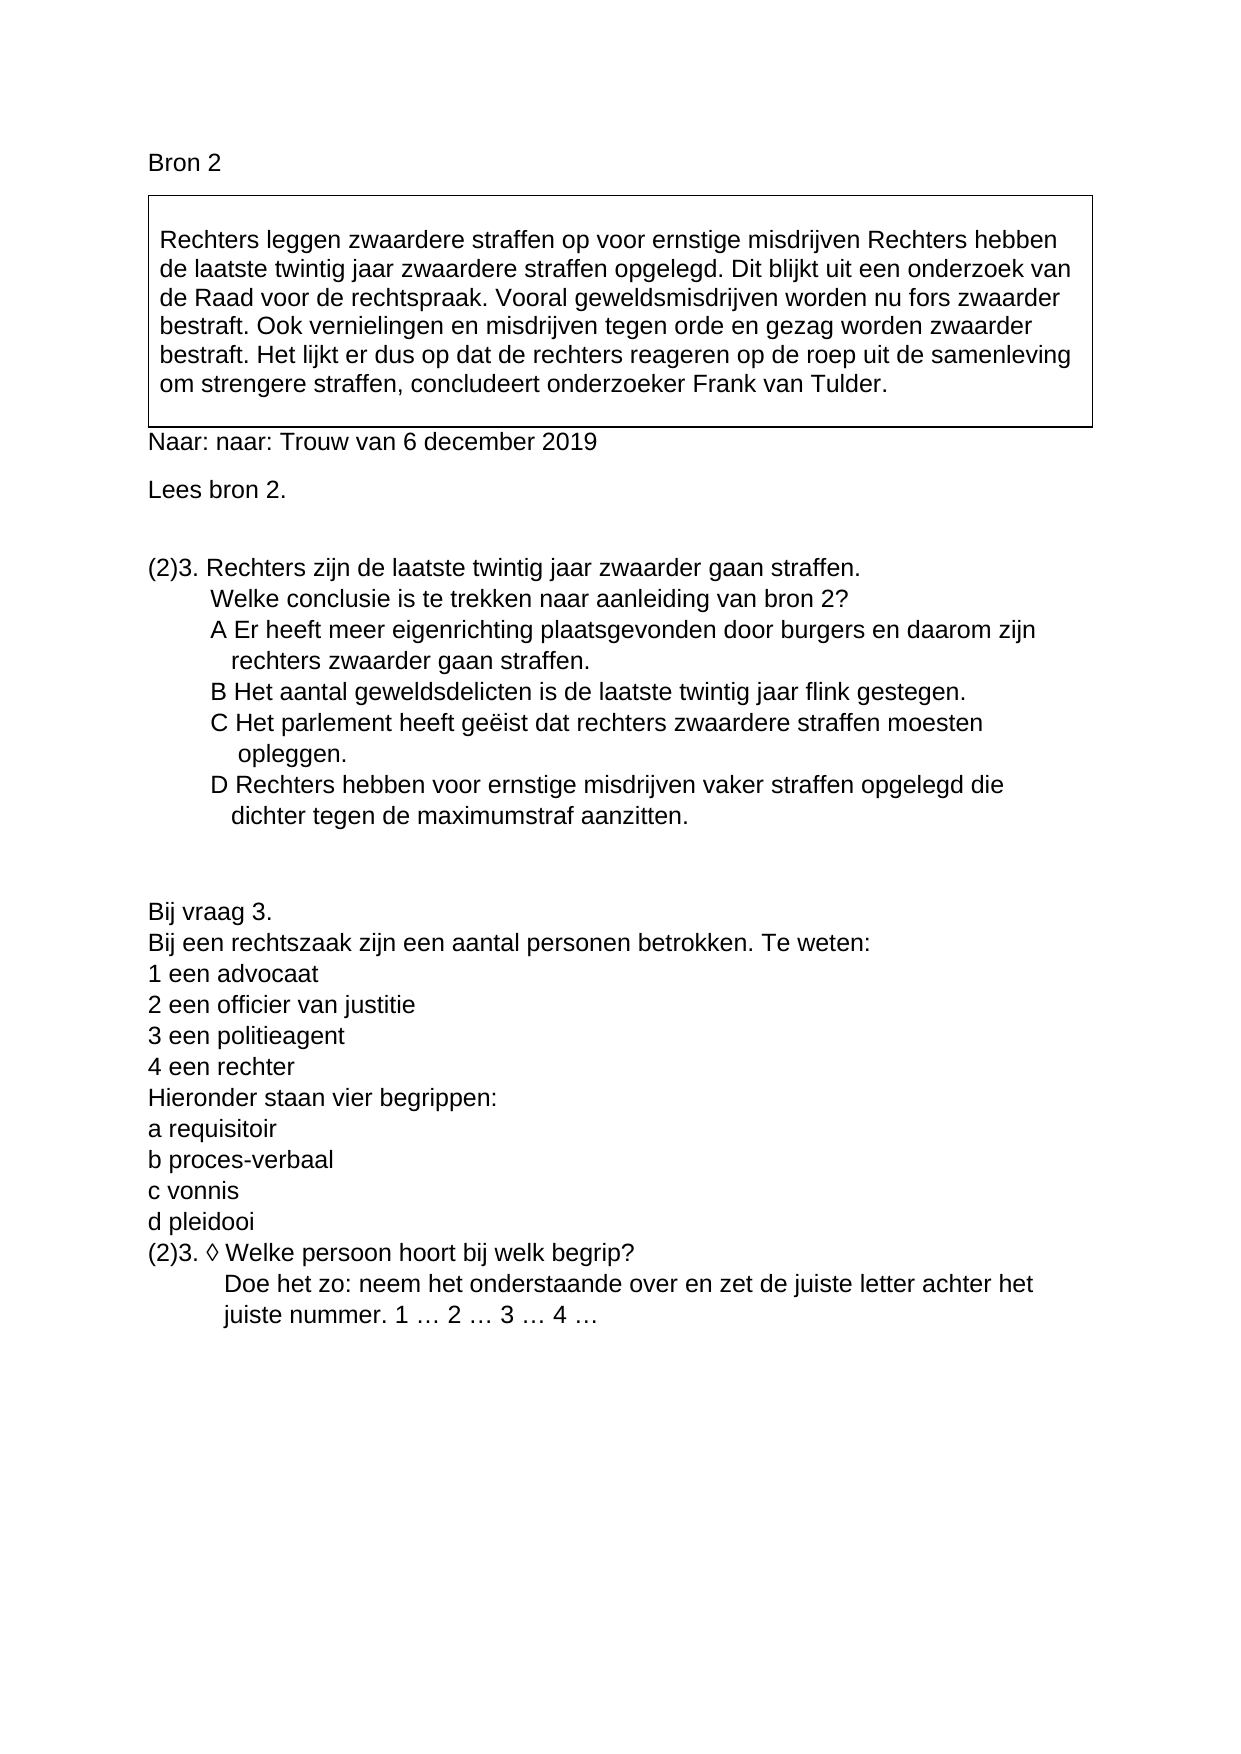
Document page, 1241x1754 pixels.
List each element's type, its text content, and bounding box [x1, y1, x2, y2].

text (2)3. Rechters zijn de laatste twintig jaar zwaarder gaan straffen. Welke conclusie is te trekken naar aanleiding van bron 2? A Er heeft meer eigenrichting plaatsgevonden door burgers en daarom zijn rechters zwaarder gaan straffen. B Het aantal geweldsdelicten is de laatste twintig jaar flink gestegen. C Het parlement heeft geëist dat rechters zwaardere straffen moesten opleggen. D Rechters hebben voor ernstige misdrijven vaker straffen opgelegd die dichter tegen de maximumstraf aanzitten. [148, 553, 1093, 830]
text Bij vraag 3. Bij een rechtszaak zijn een aantal personen betrokken. Te weten: 1 een advocaat 2 een officier van justitie 3 een politieagent 4 een rechter Hieronder staan vier begrippen: a requisitoir b proces-verbaal c vonnis d pleidooi (2)3. Welke persoon hoort bij welk begrip? Doe het zo: neem het onderstaande over en zet de juiste letter achter het juiste nummer. 1 … 2 … 3 … 4 … [148, 897, 1093, 1329]
text Bron 2 [148, 148, 1093, 176]
text Lees bron 2. [148, 475, 1093, 534]
text Naar: naar: Trouw van 6 december 2019 [148, 428, 1093, 456]
table_header Rechters leggen zwaardere straffen op voor ernstige misdrijven Rechters hebben de laatste twintig jaar zwaardere straffen opgelegd. Dit blijkt uit een onderzoek van de Raad voor de rechtspraak. Vooral geweldsmisdrijven worden nu fors zwaarder bestraft. Ook vernielingen en misdrijven tegen orde en gezag worden zwaarder bestraft. Het lijkt er dus op dat de rechters reageren op de roep uit de samenleving om strengere straffen, concludeert onderzoeker Frank van Tulder. [149, 196, 1092, 426]
